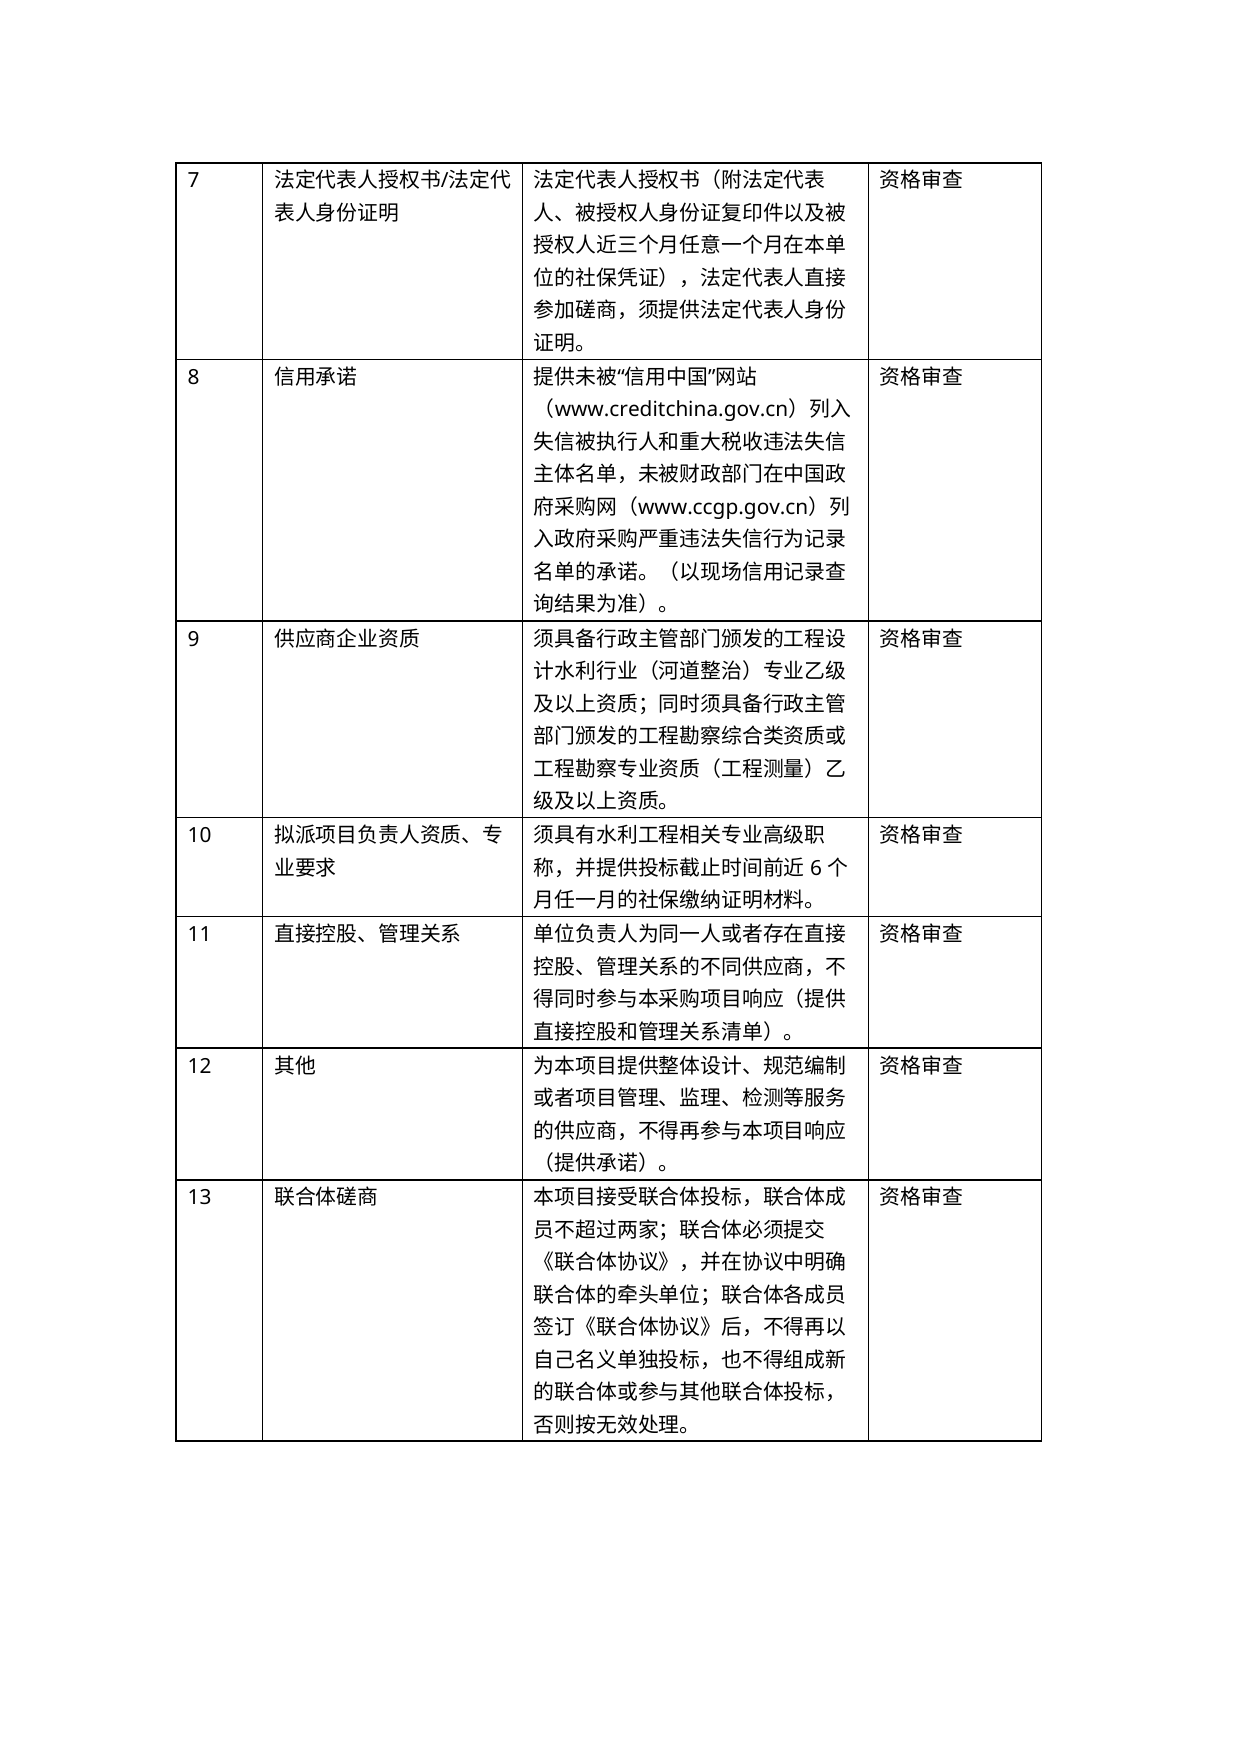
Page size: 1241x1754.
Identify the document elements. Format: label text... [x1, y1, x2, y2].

table_cell 法定代表人授权书（附法定代表人、被授权人身份证复印件以及被授权人近三个月任意一个月在本单位的社保凭证），法定代表人直接参加磋商，须提供法定代表人身份证明。 [523, 164, 868, 358]
table_cell 7 [177, 164, 262, 358]
table_cell 资格审查 [869, 818, 1041, 916]
table_cell 12 [177, 1049, 262, 1179]
table_cell 法定代表人授权书/法定代表人身份证明 [263, 164, 522, 358]
table_cell 直接控股、管理关系 [263, 917, 522, 1047]
table_cell 其他 [263, 1049, 522, 1179]
table_cell 9 [177, 622, 262, 817]
table_cell 10 [177, 818, 262, 916]
table_cell 为本项目提供整体设计、规范编制或者项目管理、监理、检测等服务的供应商，不得再参与本项目响应（提供承诺）。 [523, 1049, 868, 1179]
table_cell 资格审查 [869, 164, 1041, 358]
table_cell 联合体磋商 [263, 1181, 522, 1440]
table_cell 须具备行政主管部门颁发的工程设计水利行业（河道整治）专业乙级及以上资质；同时须具备行政主管部门颁发的工程勘察综合类资质或工程勘察专业资质（工程测量）乙级及以上资质。 [523, 622, 868, 817]
table_cell 11 [177, 917, 262, 1047]
table_cell 供应商企业资质 [263, 622, 522, 817]
table_cell 13 [177, 1181, 262, 1440]
table_cell 资格审查 [869, 1181, 1041, 1440]
table_cell 信用承诺 [263, 360, 522, 620]
table_cell 须具有水利工程相关专业高级职称，并提供投标截止时间前近 6 个月任一月的社保缴纳证明材料。 [523, 818, 868, 916]
table_cell 单位负责人为同一人或者存在直接控股、管理关系的不同供应商，不得同时参与本采购项目响应（提供直接控股和管理关系清单）。 [523, 917, 868, 1047]
table_cell 本项目接受联合体投标，联合体成员不超过两家；联合体必须提交《联合体协议》，并在协议中明确联合体的牵头单位；联合体各成员签订《联合体协议》后，不得再以自己名义单独投标，也不得组成新的联合体或参与其他联合体投标，否则按无效处理。 [523, 1181, 868, 1440]
table_cell 提供未被“信用中国”网站（www.creditchina.gov.cn）列入失信被执行人和重大税收违法失信主体名单，未被财政部门在中国政府采购网（www.ccgp.gov.cn）列入政府采购严重违法失信行为记录名单的承诺。（以现场信用记录查询结果为准）。 [523, 360, 868, 620]
table_cell 资格审查 [869, 622, 1041, 817]
table_cell 资格审查 [869, 917, 1041, 1047]
table_cell 8 [177, 360, 262, 620]
table_cell 资格审查 [869, 360, 1041, 620]
table_cell 资格审查 [869, 1049, 1041, 1179]
table_cell 拟派项目负责人资质、专业要求 [263, 818, 522, 916]
